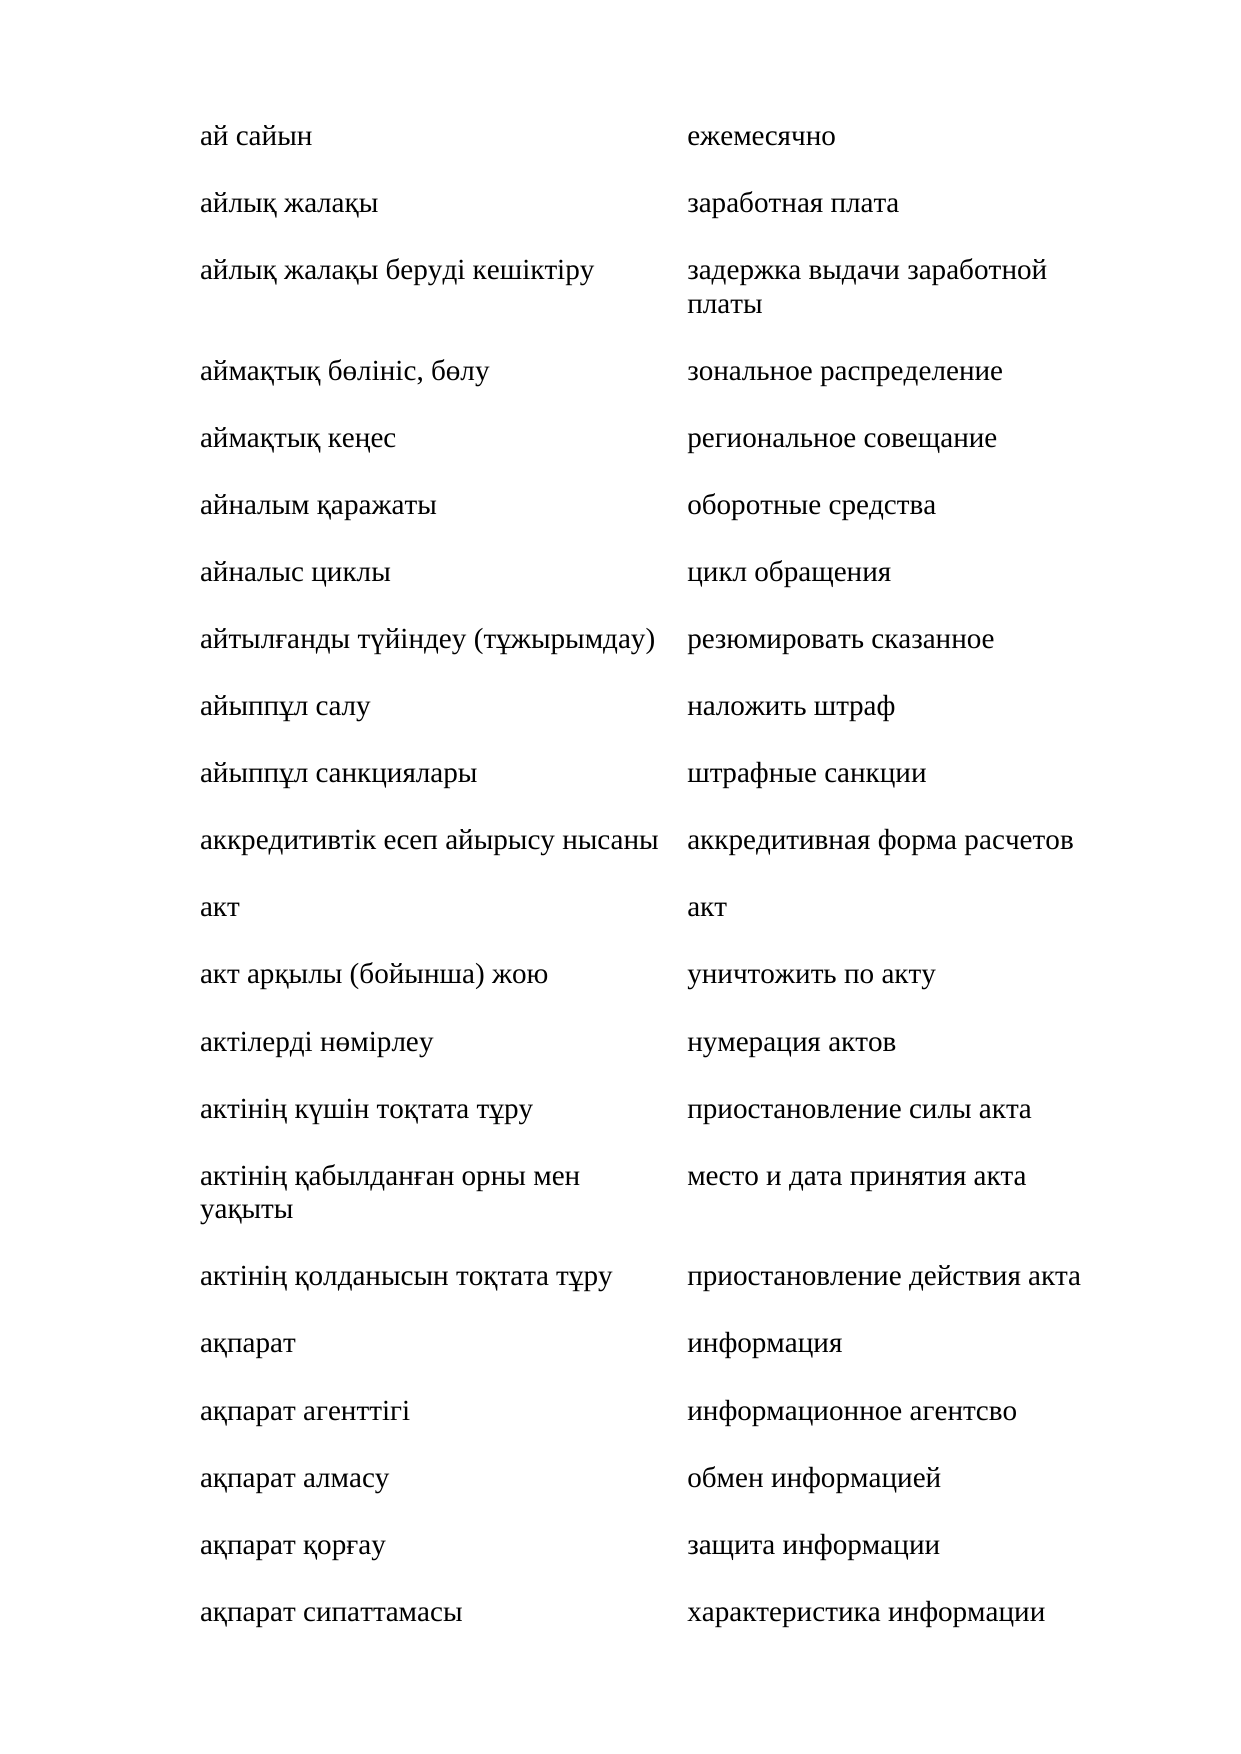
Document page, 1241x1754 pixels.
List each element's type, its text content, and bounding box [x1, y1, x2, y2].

table_cell айыппұл санкциялары [189, 755, 676, 822]
table_cell айтылғанды түйіндеу (тұжырымдау) [189, 621, 676, 688]
table_cell цикл обращения [676, 554, 1145, 621]
table_cell айыппұл салу [189, 688, 676, 755]
table_cell айналыс циклы [189, 554, 676, 621]
table_cell ақпарат алмасу [189, 1460, 676, 1527]
table_cell актілерді нөмірлеу [189, 1024, 676, 1091]
table_cell айлық жалақы беруді кешіктіру [189, 252, 676, 353]
table_cell защита информации [676, 1527, 1145, 1594]
table_cell штрафные санкции [676, 755, 1145, 822]
table_cell наложить штраф [676, 688, 1145, 755]
table_cell приостановление действия акта [676, 1259, 1145, 1326]
table_cell нумерация актов [676, 1024, 1145, 1091]
table_cell аккредитивная форма расчетов [676, 823, 1145, 889]
table_cell задержка выдачи заработной платы [676, 252, 1145, 353]
table_cell информационное агентсво [676, 1393, 1145, 1460]
table_cell ақпарат қорғау [189, 1527, 676, 1594]
table_cell аймақтық бөлініс, бөлу [189, 353, 676, 420]
table_cell ежемесячно [676, 118, 1145, 185]
table_cell ай сайын [189, 118, 676, 185]
table_cell актінің қабылданған орны мен уақыты [189, 1158, 676, 1258]
table_cell ақпарат сипаттамасы [189, 1594, 676, 1627]
table_cell аймақтық кеңес [189, 420, 676, 487]
table_cell акт [676, 890, 1145, 957]
table_cell региональное совещание [676, 420, 1145, 487]
table_cell приостановление силы акта [676, 1091, 1145, 1158]
table_cell зональное распределение [676, 353, 1145, 420]
table_cell оборотные средства [676, 487, 1145, 554]
table_cell акт арқылы (бойынша) жою [189, 957, 676, 1024]
table_cell заработная плата [676, 185, 1145, 252]
table_cell айналым қаражаты [189, 487, 676, 554]
table_cell резюмировать сказанное [676, 621, 1145, 688]
table_cell актінің қолданысын тоқтата тұру [189, 1259, 676, 1326]
table_cell айлық жалақы [189, 185, 676, 252]
table_cell аккредитивтік есеп айырысу нысаны [189, 823, 676, 889]
table_cell ақпарат [189, 1326, 676, 1393]
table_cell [676, 1594, 1145, 1627]
table_cell информация [676, 1326, 1145, 1393]
table_cell место и дата принятия акта [676, 1158, 1145, 1258]
table_cell обмен информацией [676, 1460, 1145, 1527]
table_cell ақпарат агенттігі [189, 1393, 676, 1460]
table_cell акт [189, 890, 676, 957]
table_cell актінің күшін тоқтата тұру [189, 1091, 676, 1158]
table_cell уничтожить по акту [676, 957, 1145, 1024]
